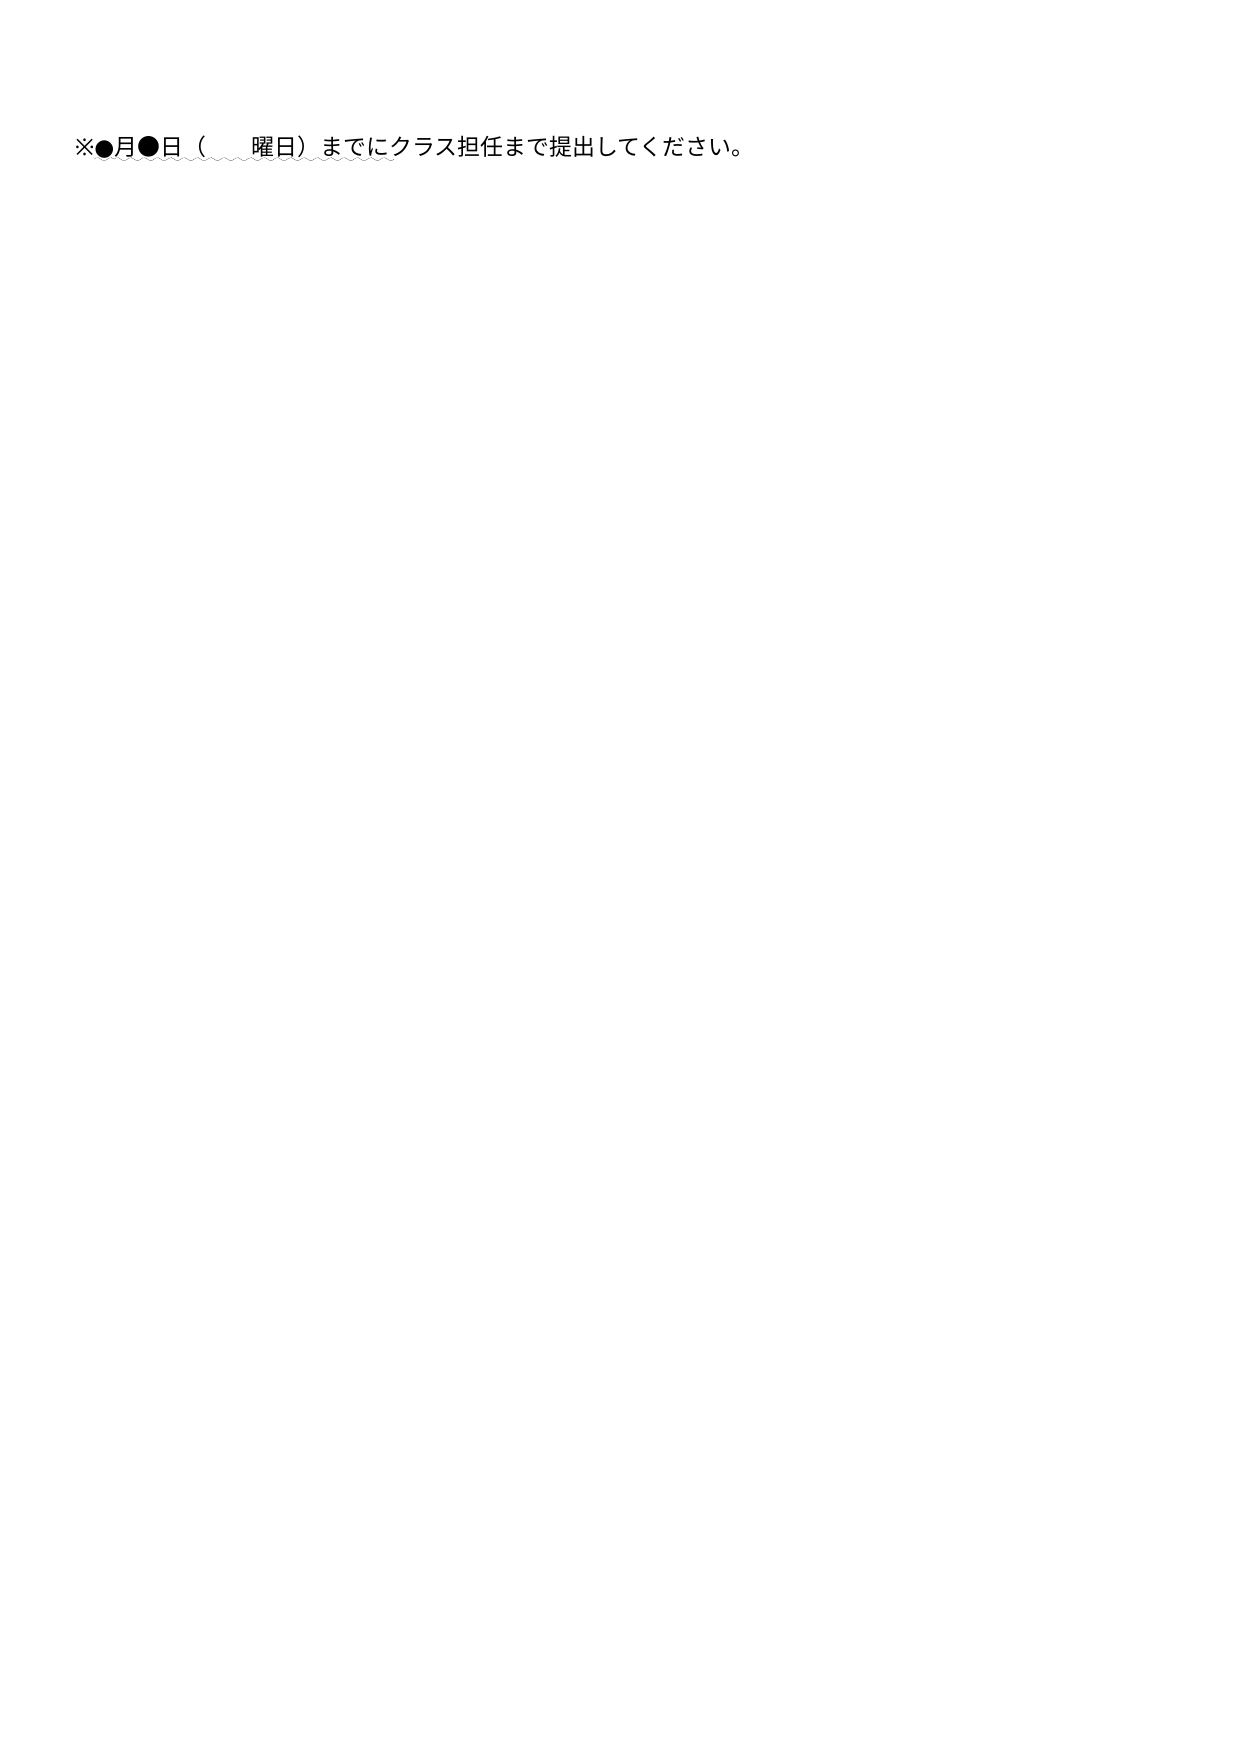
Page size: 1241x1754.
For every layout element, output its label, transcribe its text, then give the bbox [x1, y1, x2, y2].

text ※●月●日（ 曜日）までにクラス担任まで提出してください。 [75, 127, 1165, 164]
